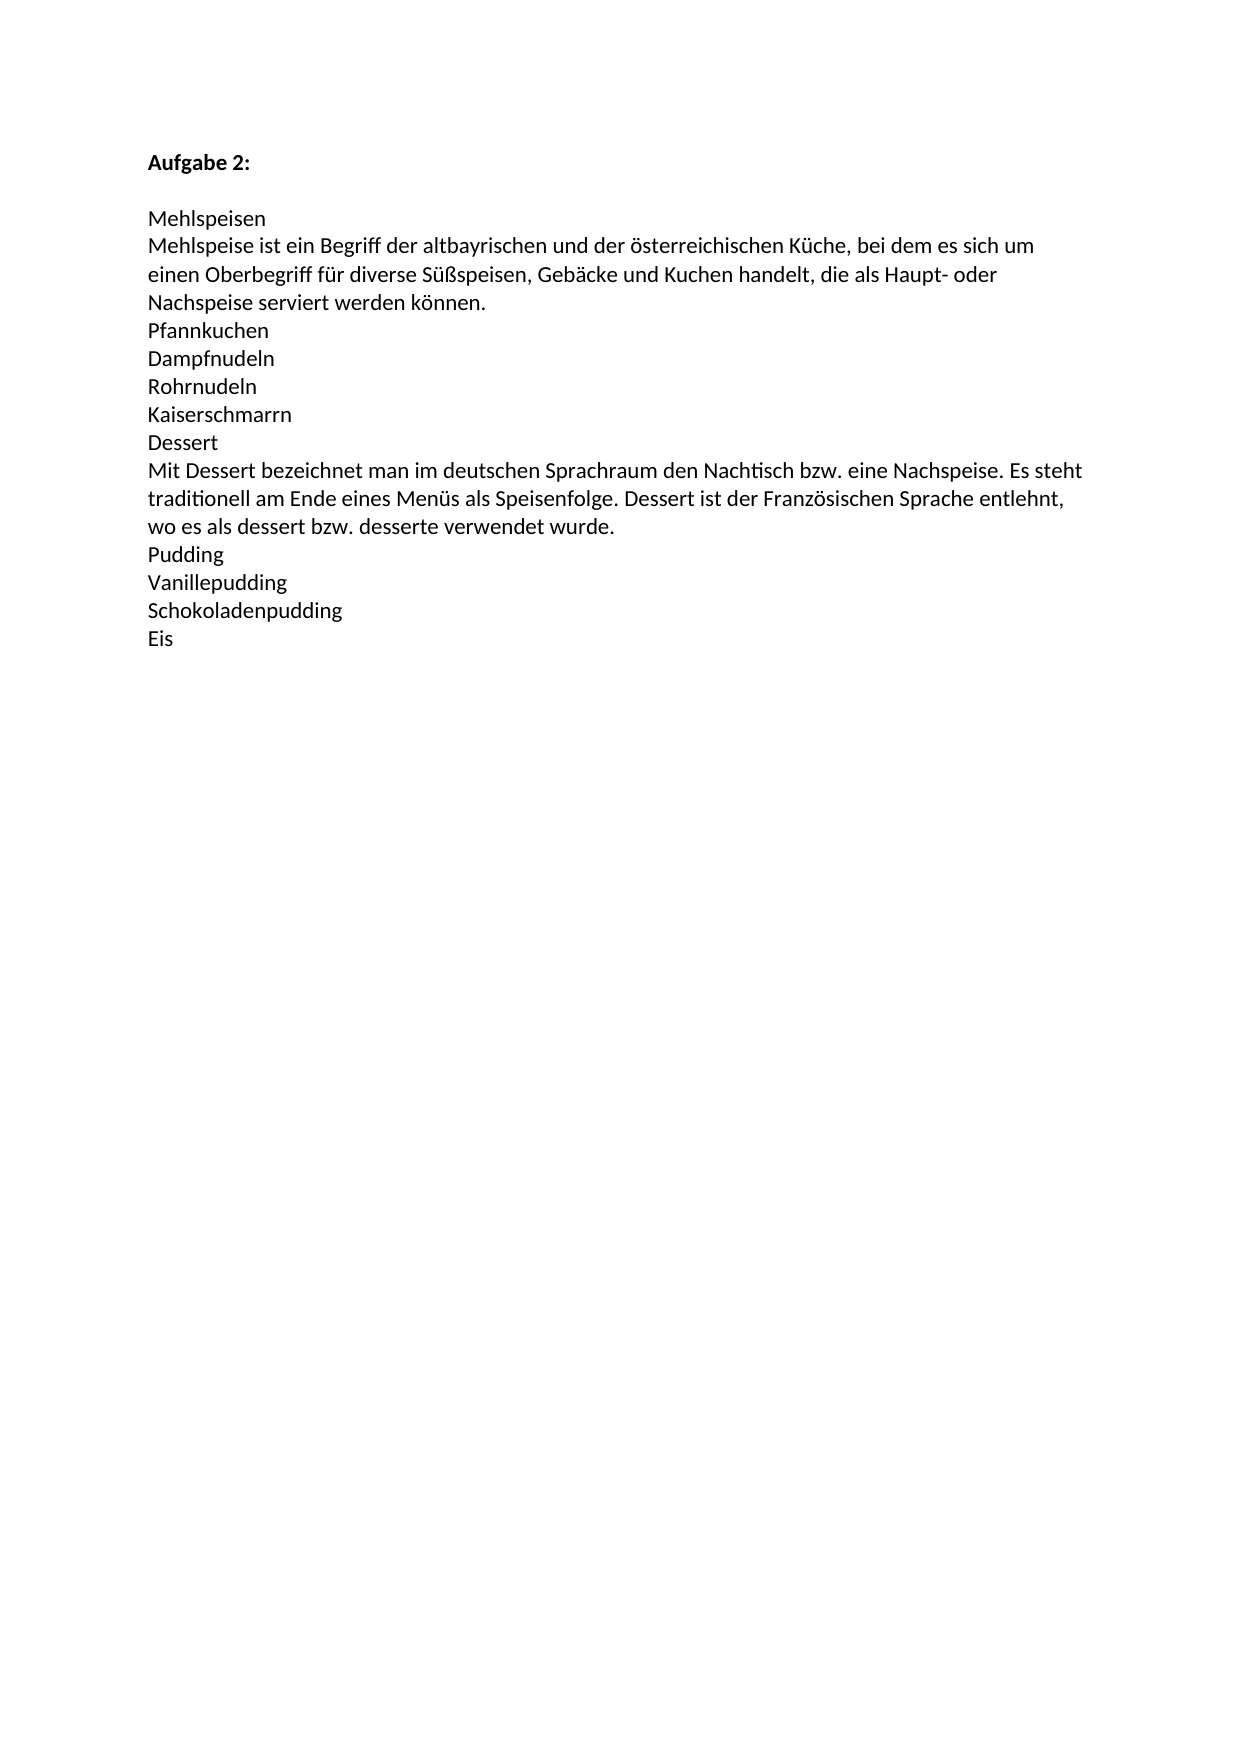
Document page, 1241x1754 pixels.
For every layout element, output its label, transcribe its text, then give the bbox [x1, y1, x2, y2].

text Pfannkuchen [148, 316, 1093, 344]
text Schokoladenpudding [148, 596, 1093, 624]
text Rohrnudeln [148, 372, 1093, 400]
text Mit Dessert bezeichnet man im deutschen Sprachraum den Nachtisch bzw. eine Nachspeise. Es steht traditionell am Ende eines Menüs als Speisenfolge. Dessert ist der Französischen Sprache entlehnt, wo es als dessert bzw. desserte verwendet wurde. [148, 456, 1093, 540]
text Dessert [148, 428, 1093, 456]
text Kaiserschmarrn [148, 400, 1093, 428]
text Aufgabe 2: [148, 148, 1093, 176]
text Dampfnudeln [148, 344, 1093, 372]
text Pudding [148, 540, 1093, 568]
text Eis [148, 624, 1093, 652]
text Vanillepudding [148, 568, 1093, 596]
text Mehlspeisen [148, 204, 1093, 232]
text Mehlspeise ist ein Begriff der altbayrischen und der österreichischen Küche, bei dem es sich um einen Oberbegriff für diverse Süßspeisen, Gebäcke und Kuchen handelt, die als Haupt- oder Nachspeise serviert werden können. [148, 232, 1093, 316]
